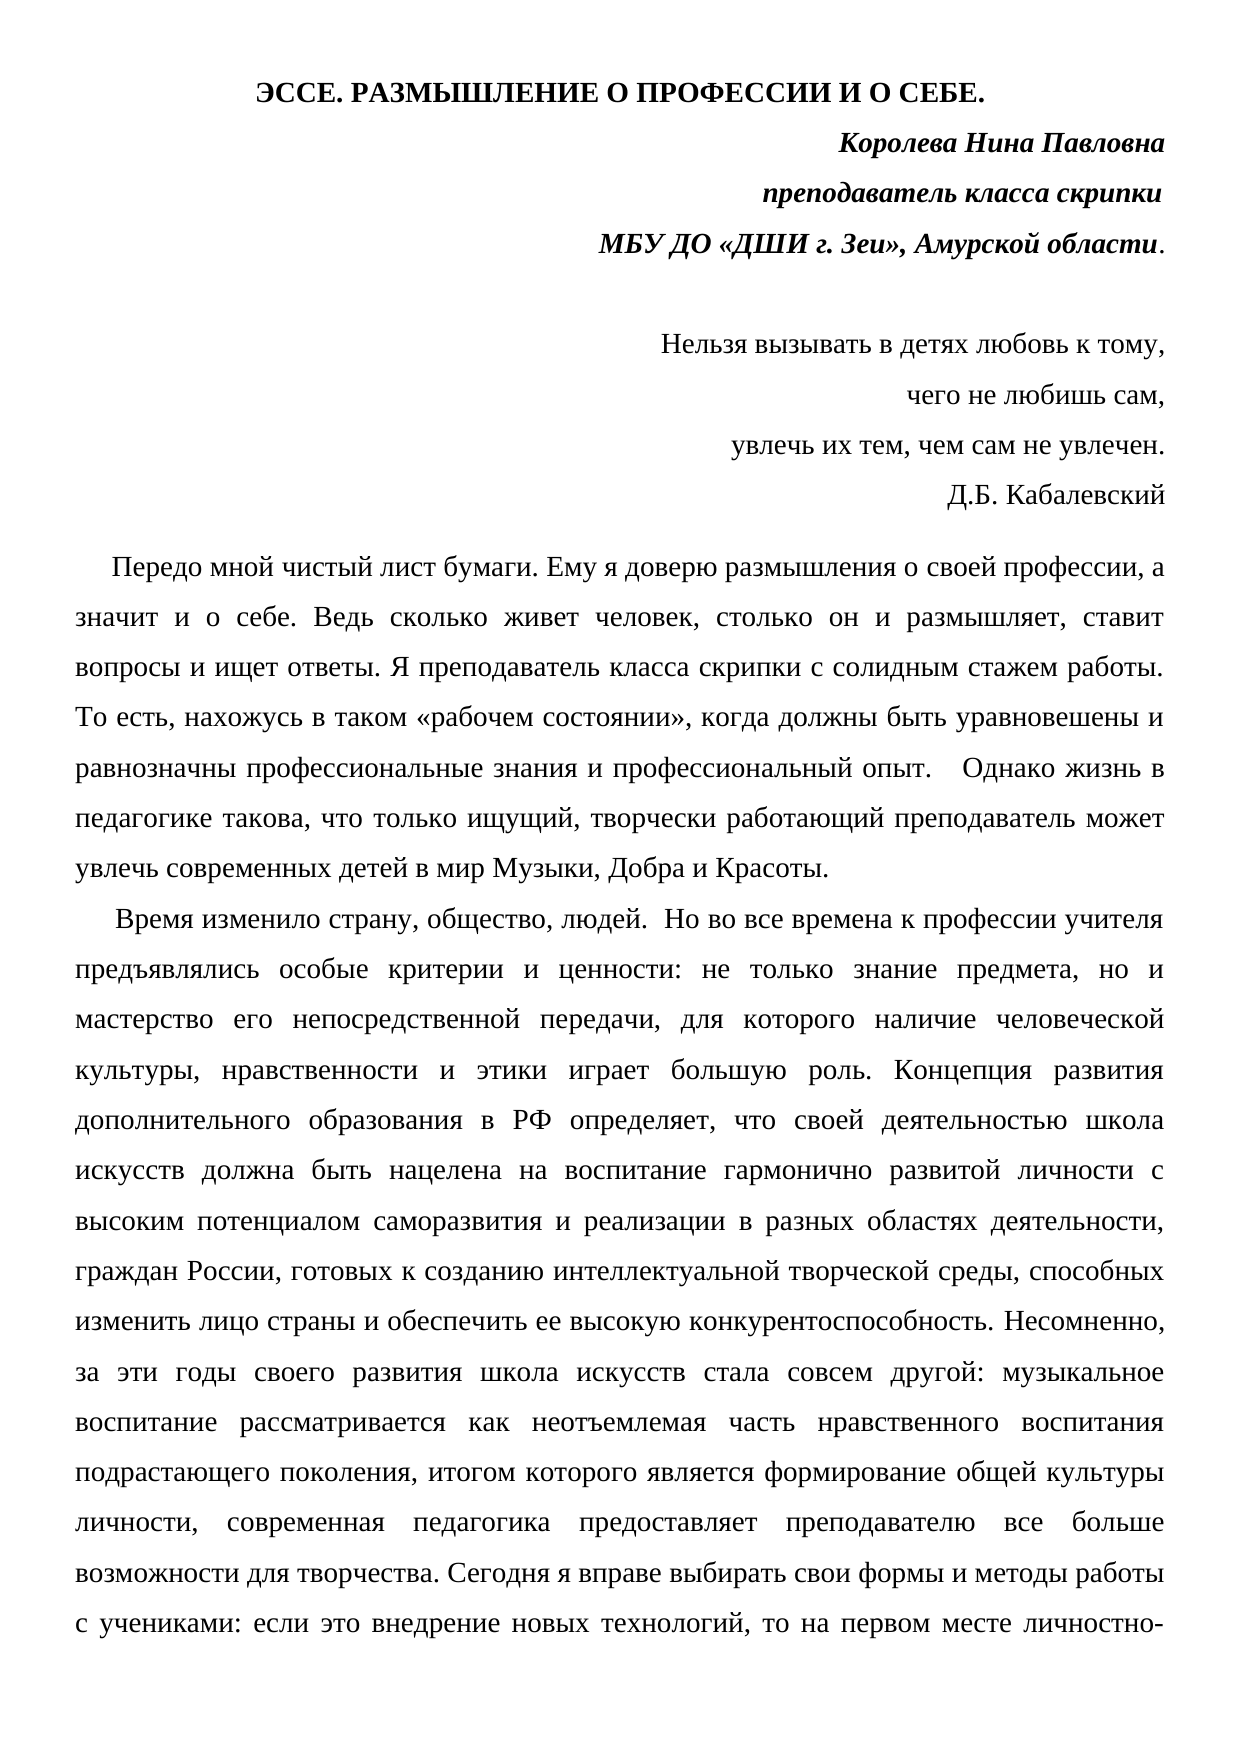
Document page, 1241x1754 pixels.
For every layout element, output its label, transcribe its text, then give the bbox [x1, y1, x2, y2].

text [75, 901, 1165, 1639]
text преподаватель класса скрипки [75, 176, 1165, 209]
text чего не любишь сам, [75, 377, 1165, 410]
text Нельзя вызывать в детях любовь к тому, [75, 327, 1165, 360]
text увлечь их тем, чем сам не увлечен. [75, 427, 1165, 461]
text Д.Б. Кабалевский [75, 477, 1165, 511]
text Королева Нина Павловна [75, 125, 1165, 159]
text ЭССЕ. РАЗМЫШЛЕНИЕ О ПРОФЕССИИ И О СЕБЕ. [75, 75, 1165, 108]
text Передо мной чистый лист бумаги. Ему я доверю размышления о своей профессии, а значит и о себе. Ведь сколько живет человек, столько он и размышляет, ставит вопросы и ищет ответы. Я преподаватель класса скрипки с солидным стажем работы. То есть, нахожусь в таком «рабочем состоянии», когда должны быть уравновешены и равнозначны профессиональные знания и профессиональный опыт. Однако жизнь в педагогике такова, что только ищущий, творчески работающий преподаватель может увлечь современных детей в мир Музыки, Добра и Красоты. [75, 549, 1165, 884]
text МБУ ДО «ДШИ г. Зеи», Амурской области. [75, 226, 1165, 259]
